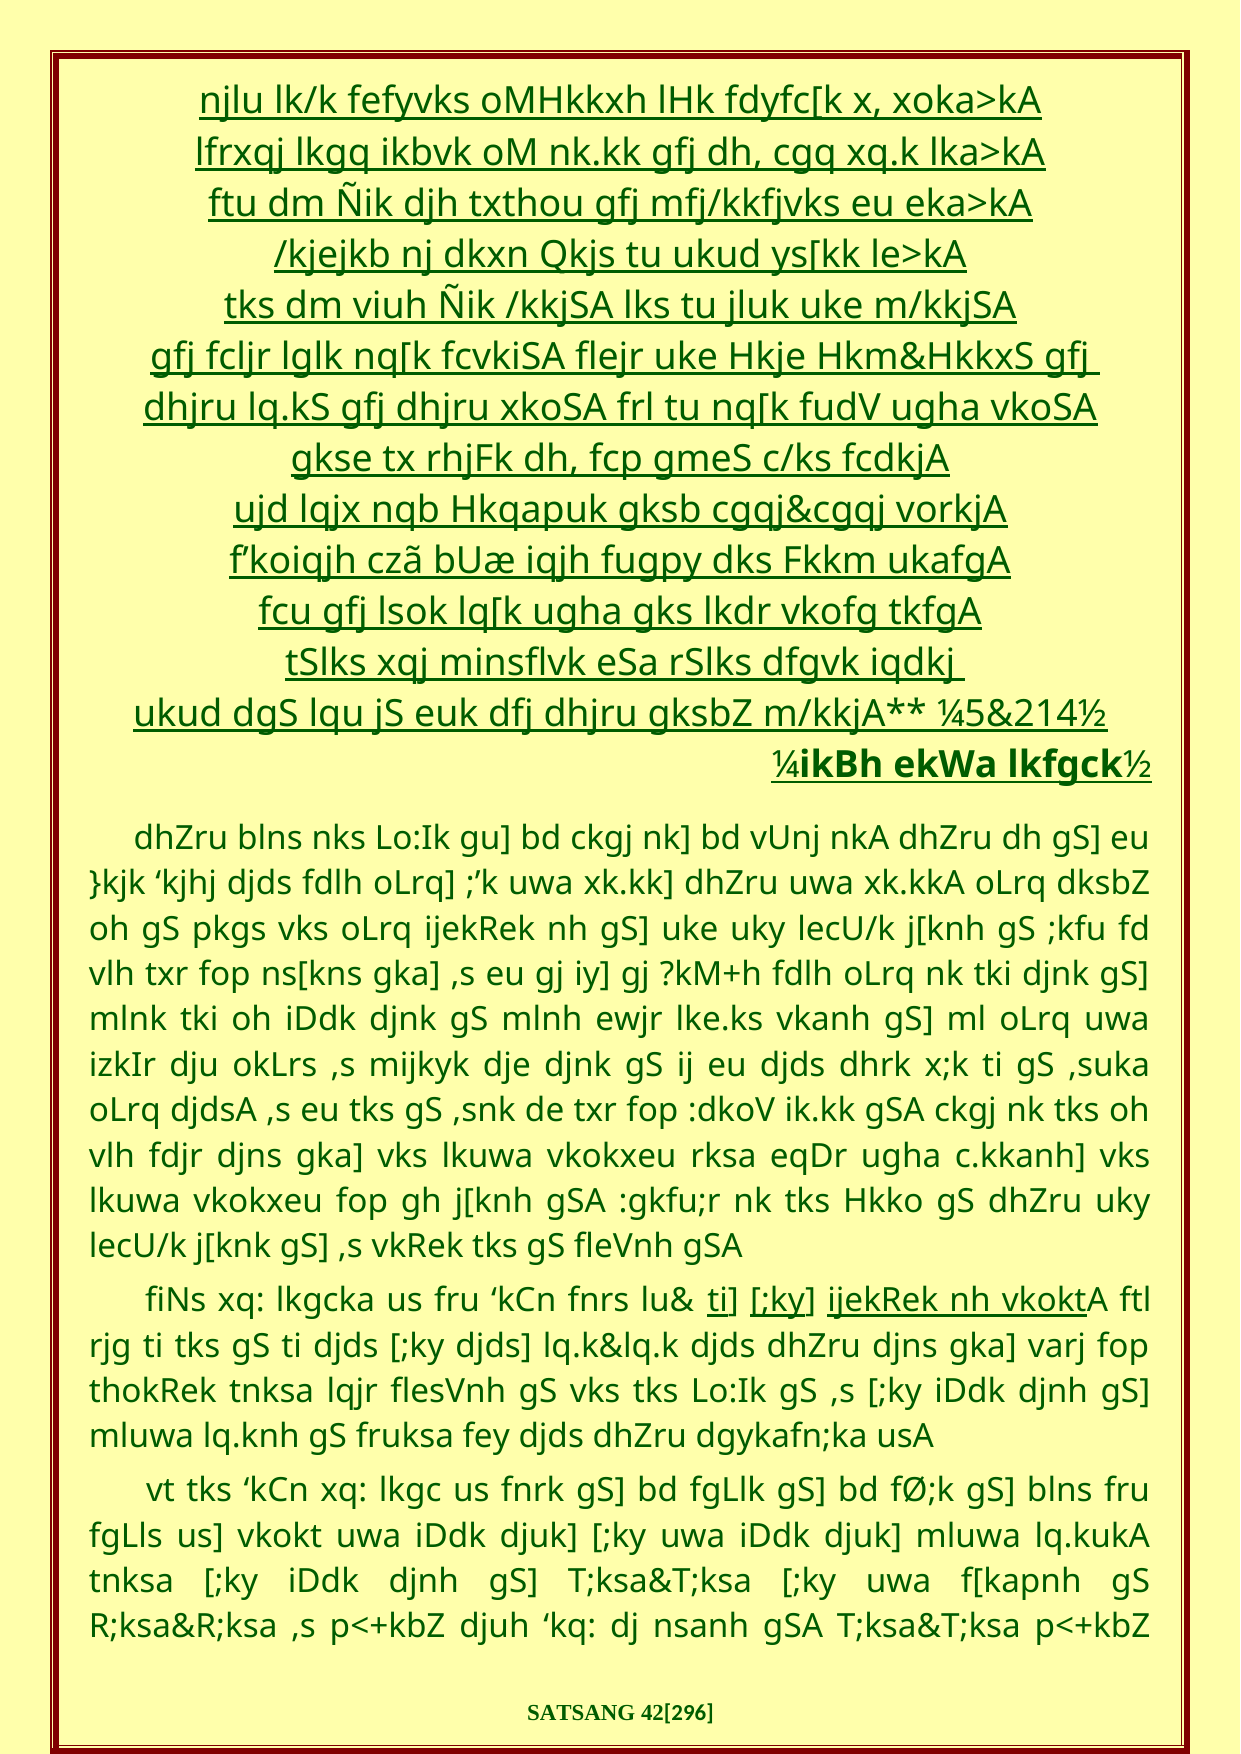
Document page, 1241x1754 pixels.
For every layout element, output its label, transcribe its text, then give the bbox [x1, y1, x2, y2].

text fcu gfj lsok lq[k ugha gks lkdr vkofg tkfgA [89, 584, 1152, 635]
text ukud dgS lqu jS euk dfj dhjru gksbZ m/kkjA** ¼5&214½ [89, 686, 1152, 737]
text ujd lqjx nqb Hkqapuk gksb cgqj&cgqj vorkjA [89, 482, 1152, 533]
text tks dm viuh Ñik /kkjSA lks tu jluk uke m/kkjSA [89, 278, 1152, 329]
text /kjejkb nj dkxn Qkjs tu ukud ys[kk le>kA [89, 227, 1152, 278]
text gkse tx rhjFk dh, fcp gmeS c/ks fcdkjA [89, 431, 1152, 482]
text ¼ikBh ekWa lkfgck½ [89, 737, 1152, 788]
text dhZru blns nks Lo:Ik gu] bd ckgj nk] bd vUnj nkA dhZru dh gS] eu }kjk ‘kjhj djds fdlh oLrq] ;’k uwa xk.kk] dhZru uwa xk.kkA oLrq dksbZ oh gS pkgs vks oLrq ijekRek nh gS] uke uky lecU/k j[knh gS ;kfu fd vlh txr fop ns[kns gka] ,s eu gj iy] gj ?kM+h fdlh oLrq nk tki djnk gS] mlnk tki oh iDdk djnk gS mlnh ewjr lke.ks vkanh gS] ml oLrq uwa izkIr dju okLrs ,s mijkyk dje djnk gS ij eu djds dhrk x;k ti gS ,suka oLrq djdsA ,s eu tks gS ,snk de txr fop :dkoV ik.kk gSA ckgj nk tks oh vlh fdjr djns gka] vks lkuwa vkokxeu rksa eqDr ugha c.kkanh] vks lkuwa vkokxeu fop gh j[knh gSA :gkfu;r nk tks Hkko gS dhZru uky lecU/k j[knk gS] ,s vkRek tks gS fleVnh gSA [89, 813, 1152, 1268]
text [89, 1466, 1152, 1648]
text tSlks xqj minsflvk eSa rSlks dfgvk iqdkj [89, 635, 1152, 686]
text dhjru lq.kS gfj dhjru xkoSA frl tu nq[k fudV ugha vkoSA [89, 380, 1152, 431]
text njlu lk/k fefyvks oMHkkxh lHk fdyfc[k x, xoka>kA [89, 74, 1152, 125]
text f’koiqjh czã bUæ iqjh fugpy dks Fkkm ukafgA [89, 533, 1152, 584]
text lfrxqj lkgq ikbvk oM nk.kk gfj dh, cgq xq.k lka>kA [89, 125, 1152, 176]
text fiNs xq: lkgcka us fru ‘kCn fnrs lu& ti] [;ky] ijekRek nh vkoktA ftl rjg ti tks gS ti djds [;ky djds] lq.k&lq.k djds dhZru djns gka] varj fop thokRek tnksa lqjr flesVnh gS vks tks Lo:Ik gS ,s [;ky iDdk djnh gS] mluwa lq.knh gS fruksa fey djds dhZru dgykafn;ka usA [89, 1276, 1152, 1458]
text ftu dm Ñik djh txthou gfj mfj/kkfjvks eu eka>kA [89, 176, 1152, 227]
text gfj fcljr lglk nq[k fcvkiSA flejr uke Hkje Hkm&HkkxS gfj [89, 329, 1152, 380]
